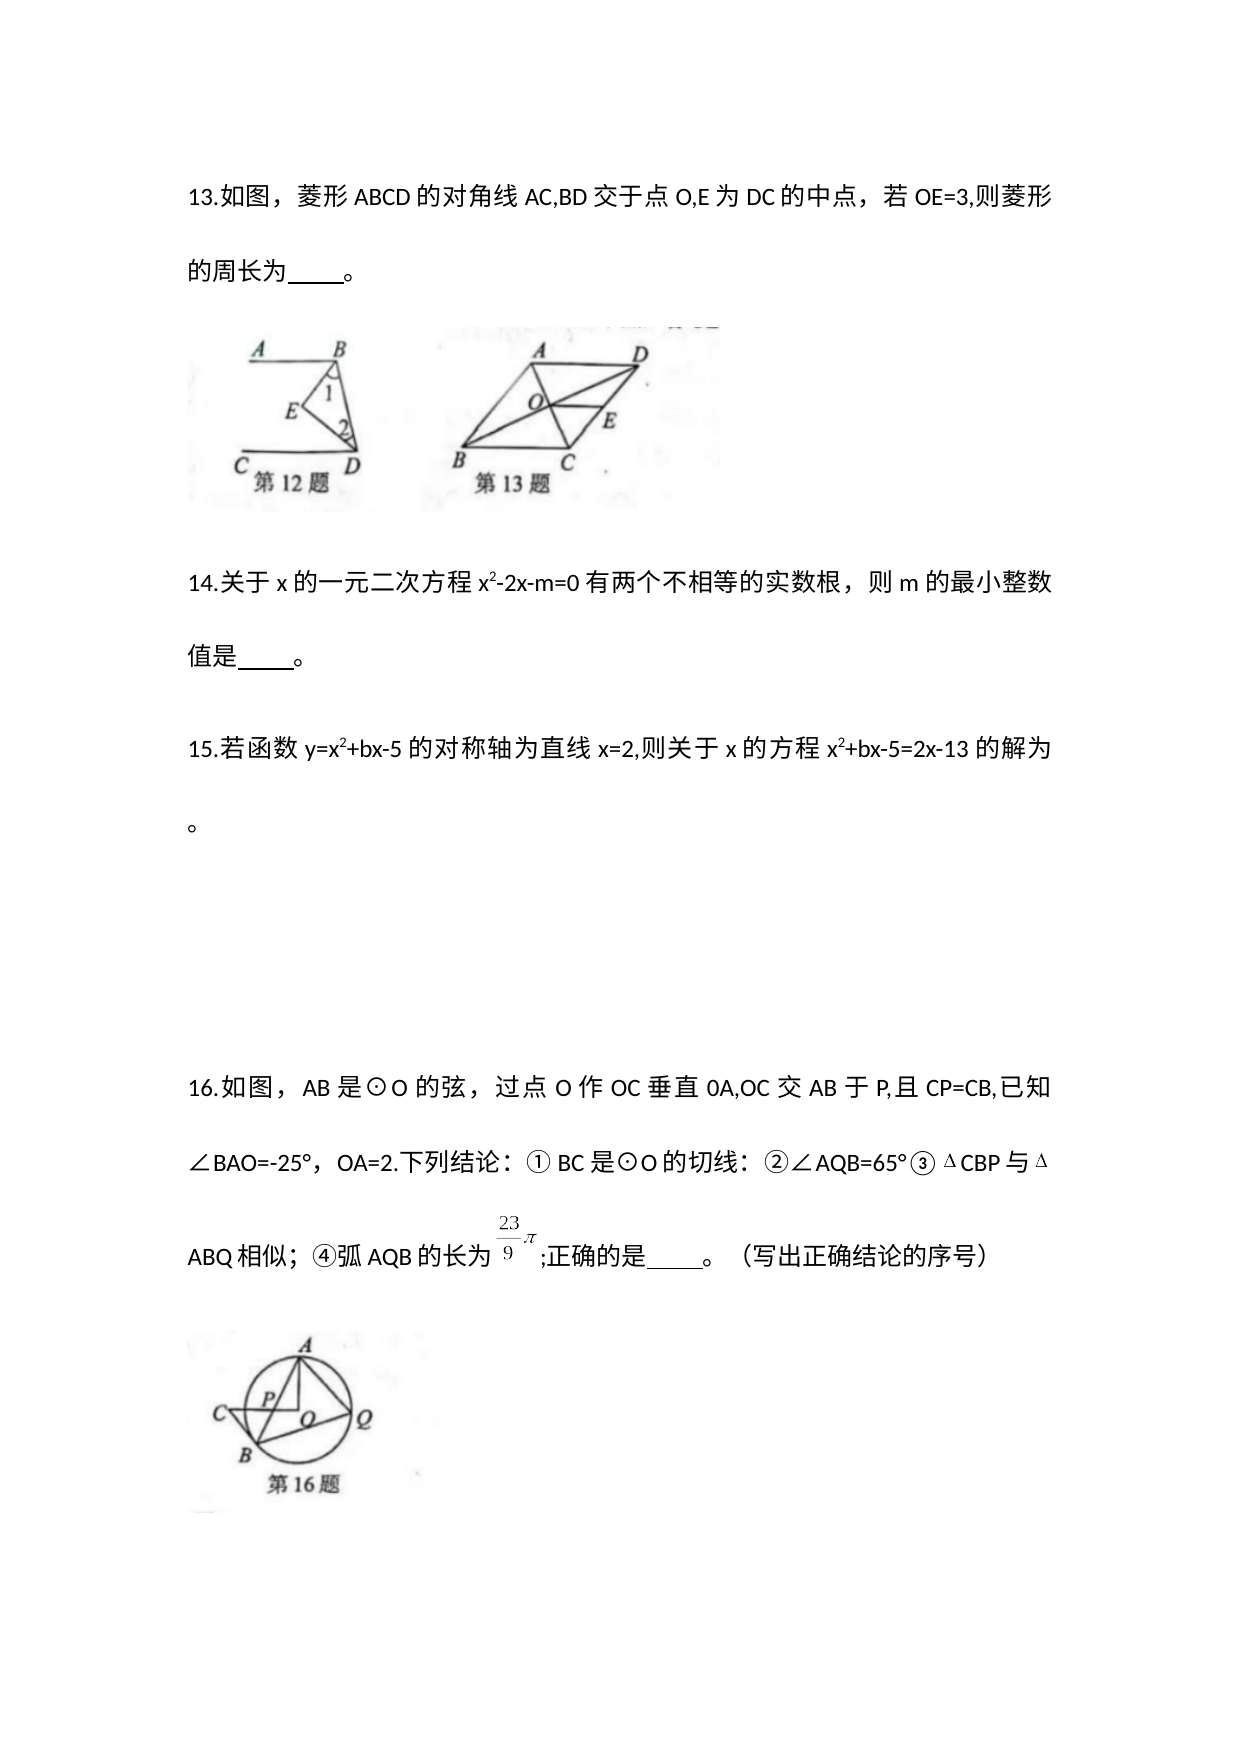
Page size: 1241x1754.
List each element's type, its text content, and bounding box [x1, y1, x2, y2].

text 14.关于x的一元二次方程x2-2x-m=0有两个不相等的实数根，则m的最小整数值是 。 [187, 548, 1053, 687]
text 13.如图，菱形ABCD的对角线AC,BD交于点O,E为DC的中点，若OE=3,则菱形的周长为 。 [187, 162, 1053, 302]
text 16.如图，AB是⊙O的弦，过点O作OC垂直0A,OC交AB于P,且CP=CB,已知∠BAO=-25°，OA=2.下列结论：①BC是⊙O的切线：②∠AQB=65°③CBP与ABQ相似；④弧AQB的长为;正确的是 。（写出正确结论的序号） [187, 1053, 1053, 1305]
picture [187, 1331, 441, 1513]
picture [187, 327, 720, 512]
text 15.若函数y=x2+bx-5的对称轴为直线x=2,则关于x的方程x2+bx-5=2x-13的解为 。 [187, 714, 1053, 853]
